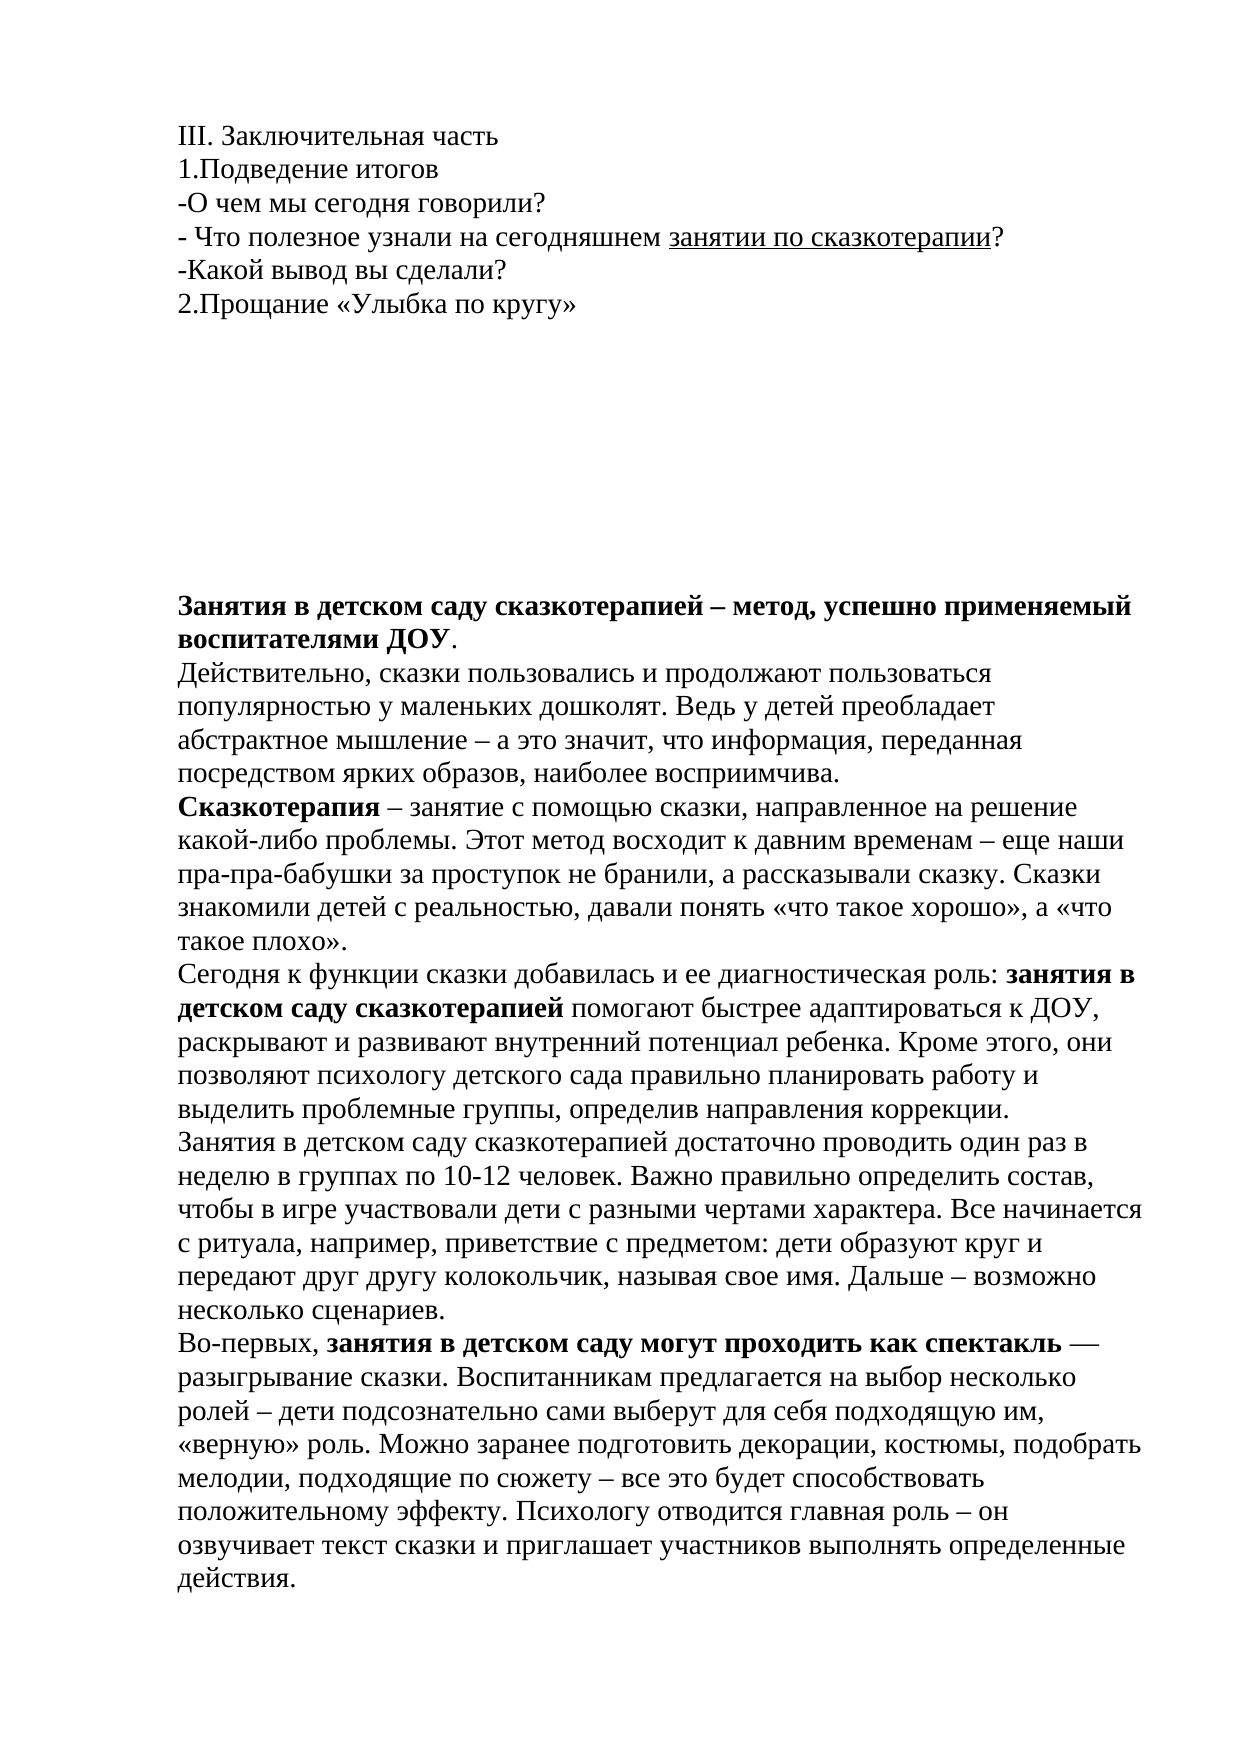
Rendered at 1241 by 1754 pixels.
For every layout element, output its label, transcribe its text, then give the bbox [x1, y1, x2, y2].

text -Какой вывод вы сделали? [177, 252, 1152, 286]
text Действительно, сказки пользовались и продолжают пользоваться популярностью у маленьких дошколят. Ведь у детей преобладает абстрактное мышление – а это значит, что информация, переданная посредством ярких образов, наиболее восприимчива. [177, 655, 1152, 789]
text Занятия в детском саду сказкотерапией – метод, успешно применяемый воспитателями ДОУ. [177, 588, 1152, 655]
text Во-первых, занятия в детском саду могут проходить как спектакль — разыгрывание сказки. Воспитанникам предлагается на выбор несколько ролей – дети подсознательно сами выберут для себя подходящую им, «верную» роль. Можно заранее подготовить декорации, костюмы, подобрать мелодии, подходящие по сюжету – все это будет способствовать положительному эффекту. Психологу отводится главная роль – он озвучивает текст сказки и приглашает участников выполнять определенные действия. [177, 1326, 1152, 1594]
text 1.Подведение итогов [177, 152, 1152, 185]
text Сегодня к функции сказки добавилась и ее диагностическая роль: занятия в детском саду сказкотерапией помогают быстрее адаптироваться к ДОУ, раскрывают и развивают внутренний потенциал ребенка. Кроме этого, они позволяют психологу детского сада правильно планировать работу и выделить проблемные группы, определив направления коррекции. [177, 957, 1152, 1124]
text Занятия в детском саду сказкотерапией достаточно проводить один раз в неделю в группах по 10-12 человек. Важно правильно определить состав, чтобы в игре участвовали дети с разными чертами характера. Все начинается с ритуала, например, приветствие с предметом: дети образуют круг и передают друг другу колокольчик, называя свое имя. Дальше – возможно несколько сценариев. [177, 1124, 1152, 1326]
text 2.Прощание «Улыбка по кругу» [177, 286, 1152, 319]
text III. Заключительная часть [177, 118, 1152, 152]
text Сказкотерапия – занятие с помощью сказки, направленное на решение какой-либо проблемы. Этот метод восходит к давним временам – еще наши пра-пра-бабушки за проступок не бранили, а рассказывали сказку. Сказки знакомили детей с реальностью, давали понять «что такое хорошо», а «что такое плохо». [177, 789, 1152, 957]
text - Что полезное узнали на сегодняшнем занятии по сказкотерапии? [177, 219, 1152, 252]
text -О чем мы сегодня говорили? [177, 185, 1152, 219]
